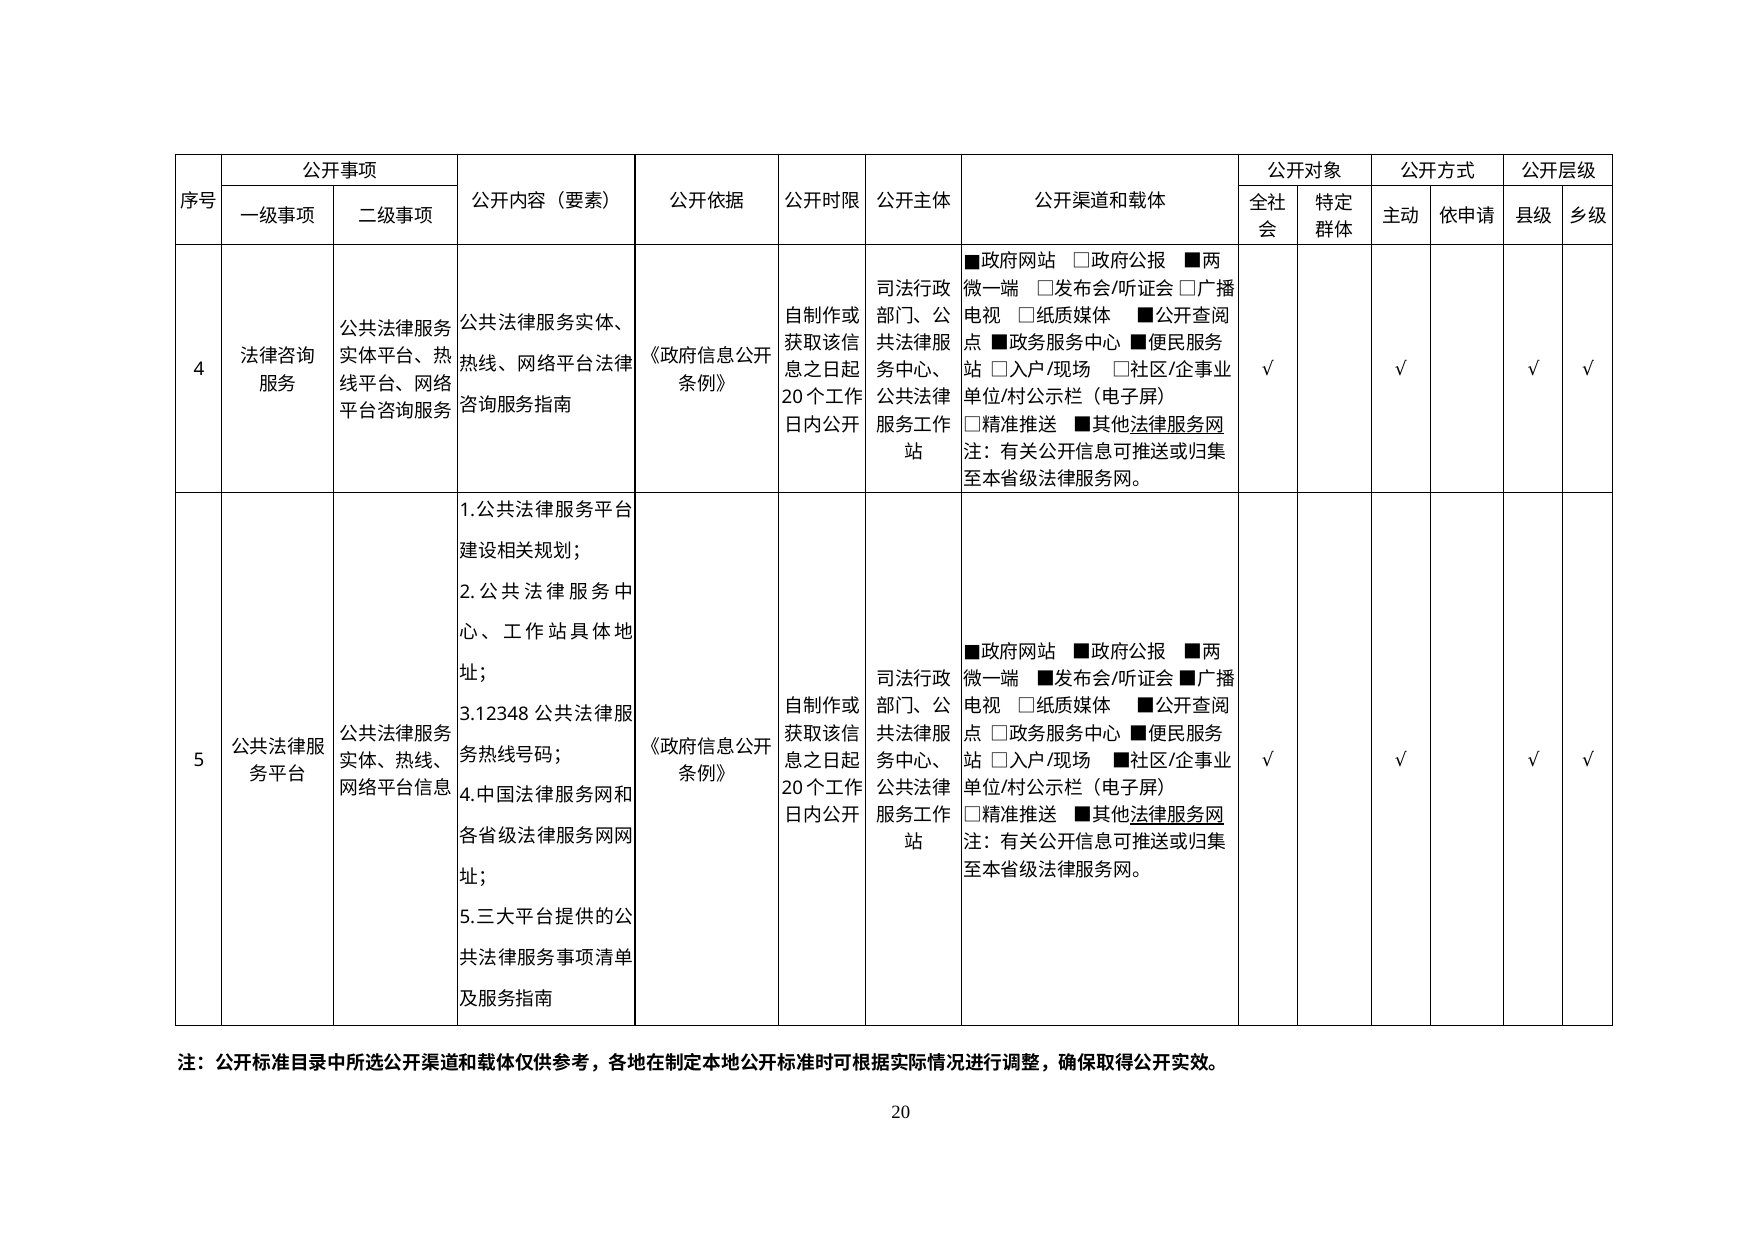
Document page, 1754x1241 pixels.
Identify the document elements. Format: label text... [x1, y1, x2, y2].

table_cell 《政府信息公开条例》 [636, 245, 778, 492]
table_cell 主动 [1372, 186, 1430, 243]
table_cell 公共法律服务实体、热线、网络平台法律咨询服务指南 [458, 245, 634, 492]
table_cell [1298, 493, 1371, 1025]
table_cell √ [1372, 493, 1430, 1025]
table_cell 5 [176, 493, 221, 1025]
table_header 序号 [176, 155, 221, 243]
table_header 公开主体 [866, 155, 961, 243]
table_cell 《政府信息公开条例》 [636, 493, 778, 1025]
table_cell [962, 245, 1238, 492]
table_cell ■政府网站 ■政府公报 ■两微一端 ■发布会/听证会 ■广播电视 □纸质媒体 ■公开查阅点 □政务服务中心 ■便民服务站 □入户/现场 ■社区/企事业单位/村公示栏（电子屏） □精准推送 ■其他法律服务网 注：有关公开信息可推送或归集至本省级法律服务网。 [962, 493, 1238, 1025]
table_cell √ [1504, 493, 1562, 1025]
table_cell 一级事项 [222, 186, 333, 243]
table_cell 司法行政部门、公共法律服务中心、公共法律服务工作站 [866, 493, 961, 1025]
table_header 公开对象 [1239, 155, 1371, 185]
table_header 公开时限 [779, 155, 865, 243]
table_header 公开事项 [222, 155, 457, 185]
table_cell √ [1563, 245, 1612, 492]
table_cell [1431, 245, 1503, 492]
table_cell 司法行政部门、公共法律服务中心、公共法律服务工作站 [866, 245, 961, 492]
table_cell √ [1563, 493, 1612, 1025]
table_cell 公共法律服务平台 [222, 493, 333, 1025]
table_header 公开层级 [1504, 155, 1612, 185]
table_cell 公共法律服务实体平台、热线平台、网络平台咨询服务 [334, 245, 457, 492]
table_cell 乡级 [1563, 186, 1612, 243]
table_cell 县级 [1504, 186, 1562, 243]
table_header 公开依据 [636, 155, 778, 243]
table_cell 公共法律服务实体、热线、网络平台信息 [334, 493, 457, 1025]
table_cell √ [1239, 493, 1297, 1025]
table_header 公开方式 [1372, 155, 1503, 185]
table_cell 自制作或获取该信息之日起20个工作日内公开 [779, 245, 865, 492]
table_cell 依申请 [1431, 186, 1503, 243]
table_cell 法律咨询 服务 [222, 245, 333, 492]
table_header 公开渠道和载体 [962, 155, 1238, 243]
table_cell √ [1372, 245, 1430, 492]
text 注：公开标准目录中所选公开渠道和载体仅供参考，各地在制定本地公开标准时可根据实际情况进行调整，确保取得公开实效。 [177, 1047, 1624, 1075]
table_cell [1298, 245, 1371, 492]
table_cell 4 [176, 245, 221, 492]
table_cell 特定 群体 [1298, 186, 1371, 243]
table_cell 自制作或获取该信息之日起20个工作日内公开 [779, 493, 865, 1025]
table_cell 全社会 [1239, 186, 1297, 243]
table_header 公开内容（要素） [458, 155, 634, 243]
table_cell √ [1504, 245, 1562, 492]
table_cell √ [1239, 245, 1297, 492]
table_cell 1.公共法律服务平台建设相关规划； 2.公共法律服务中心、工作站具体地址； 3.12348公共法律服务热线号码； 4.中国法律服务网和各省级法律服务网网址； 5.三大平台提供的公共法律服务事项清单及服务指南 [458, 493, 634, 1025]
table_cell [1431, 493, 1503, 1025]
table_cell 二级事项 [334, 186, 457, 243]
